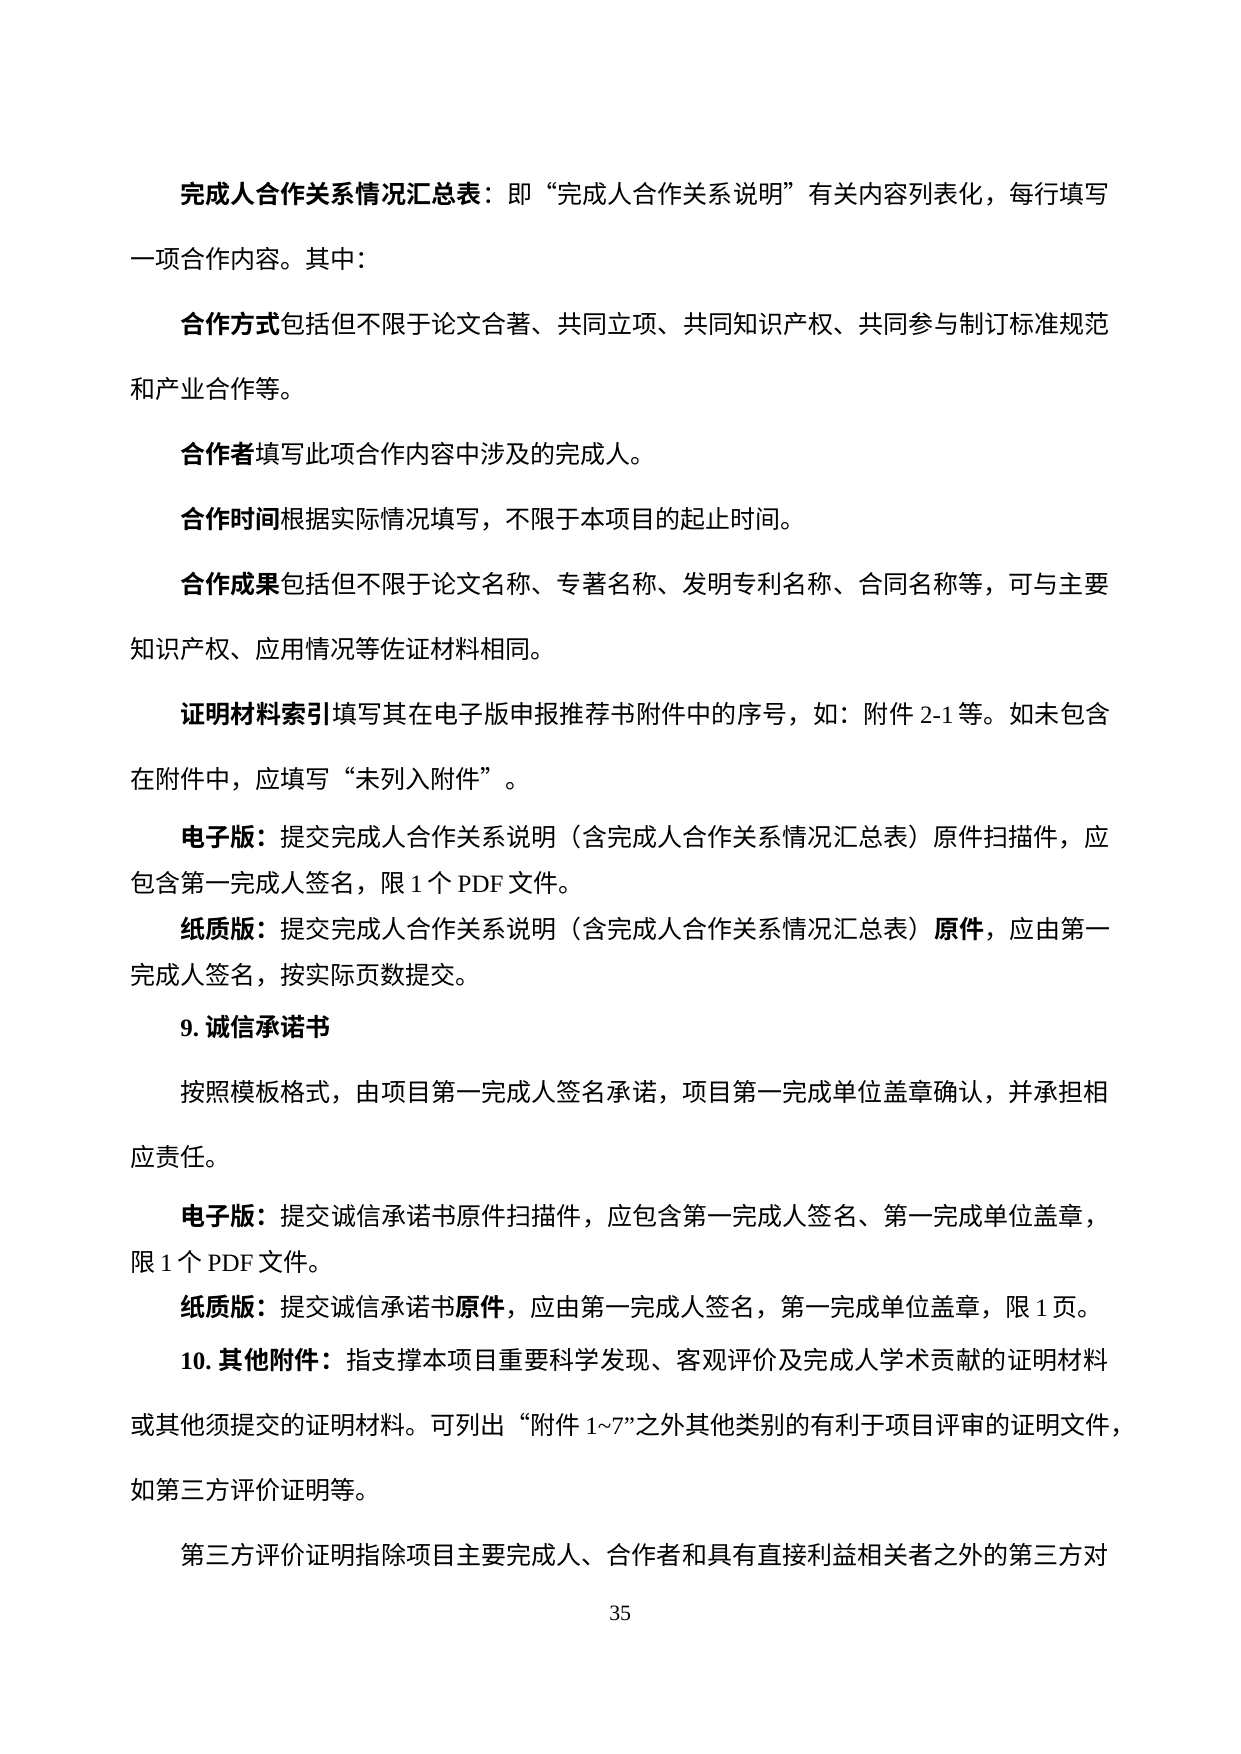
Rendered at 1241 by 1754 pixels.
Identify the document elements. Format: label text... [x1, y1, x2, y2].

text 合作成果包括但不限于论文名称、专著名称、发明专利名称、合同名称等，可与主要知识产权、应用情况等佐证材料相同。 [130, 550, 1110, 680]
text 合作方式包括但不限于论文合著、共同立项、共同知识产权、共同参与制订标准规范和产业合作等。 [130, 290, 1110, 420]
text 按照模板格式，由项目第一完成人签名承诺，项目第一完成单位盖章确认，并承担相应责任。 [130, 1058, 1110, 1188]
text 合作时间根据实际情况填写，不限于本项目的起止时间。 [130, 485, 1110, 550]
text 电子版：提交完成人合作关系说明（含完成人合作关系情况汇总表）原件扫描件，应包含第一完成人签名，限1个PDF文件。 [130, 810, 1110, 902]
text 纸质版：提交诚信承诺书原件，应由第一完成人签名，第一完成单位盖章，限1页。 [130, 1280, 1110, 1326]
text 证明材料索引填写其在电子版申报推荐书附件中的序号，如：附件2-1等。如未包含在附件中，应填写“未列入附件”。 [130, 680, 1110, 810]
text 10. 其他附件：指支撑本项目重要科学发现、客观评价及完成人学术贡献的证明材料或其他须提交的证明材料。可列出“附件1~7”之外其他类别的有利于项目评审的证明文件，如第三方评价证明等。 [130, 1326, 1110, 1521]
text 合作者填写此项合作内容中涉及的完成人。 [130, 420, 1110, 485]
text 纸质版：提交完成人合作关系说明（含完成人合作关系情况汇总表）原件，应由第一完成人签名，按实际页数提交。 [130, 902, 1110, 993]
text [130, 1521, 1110, 1586]
text 9. 诚信承诺书 [130, 993, 1110, 1058]
text 完成人合作关系情况汇总表：即“完成人合作关系说明”有关内容列表化，每行填写一项合作内容。其中： [130, 160, 1110, 290]
text 电子版：提交诚信承诺书原件扫描件，应包含第一完成人签名、第一完成单位盖章，限1个PDF文件。 [130, 1188, 1110, 1280]
